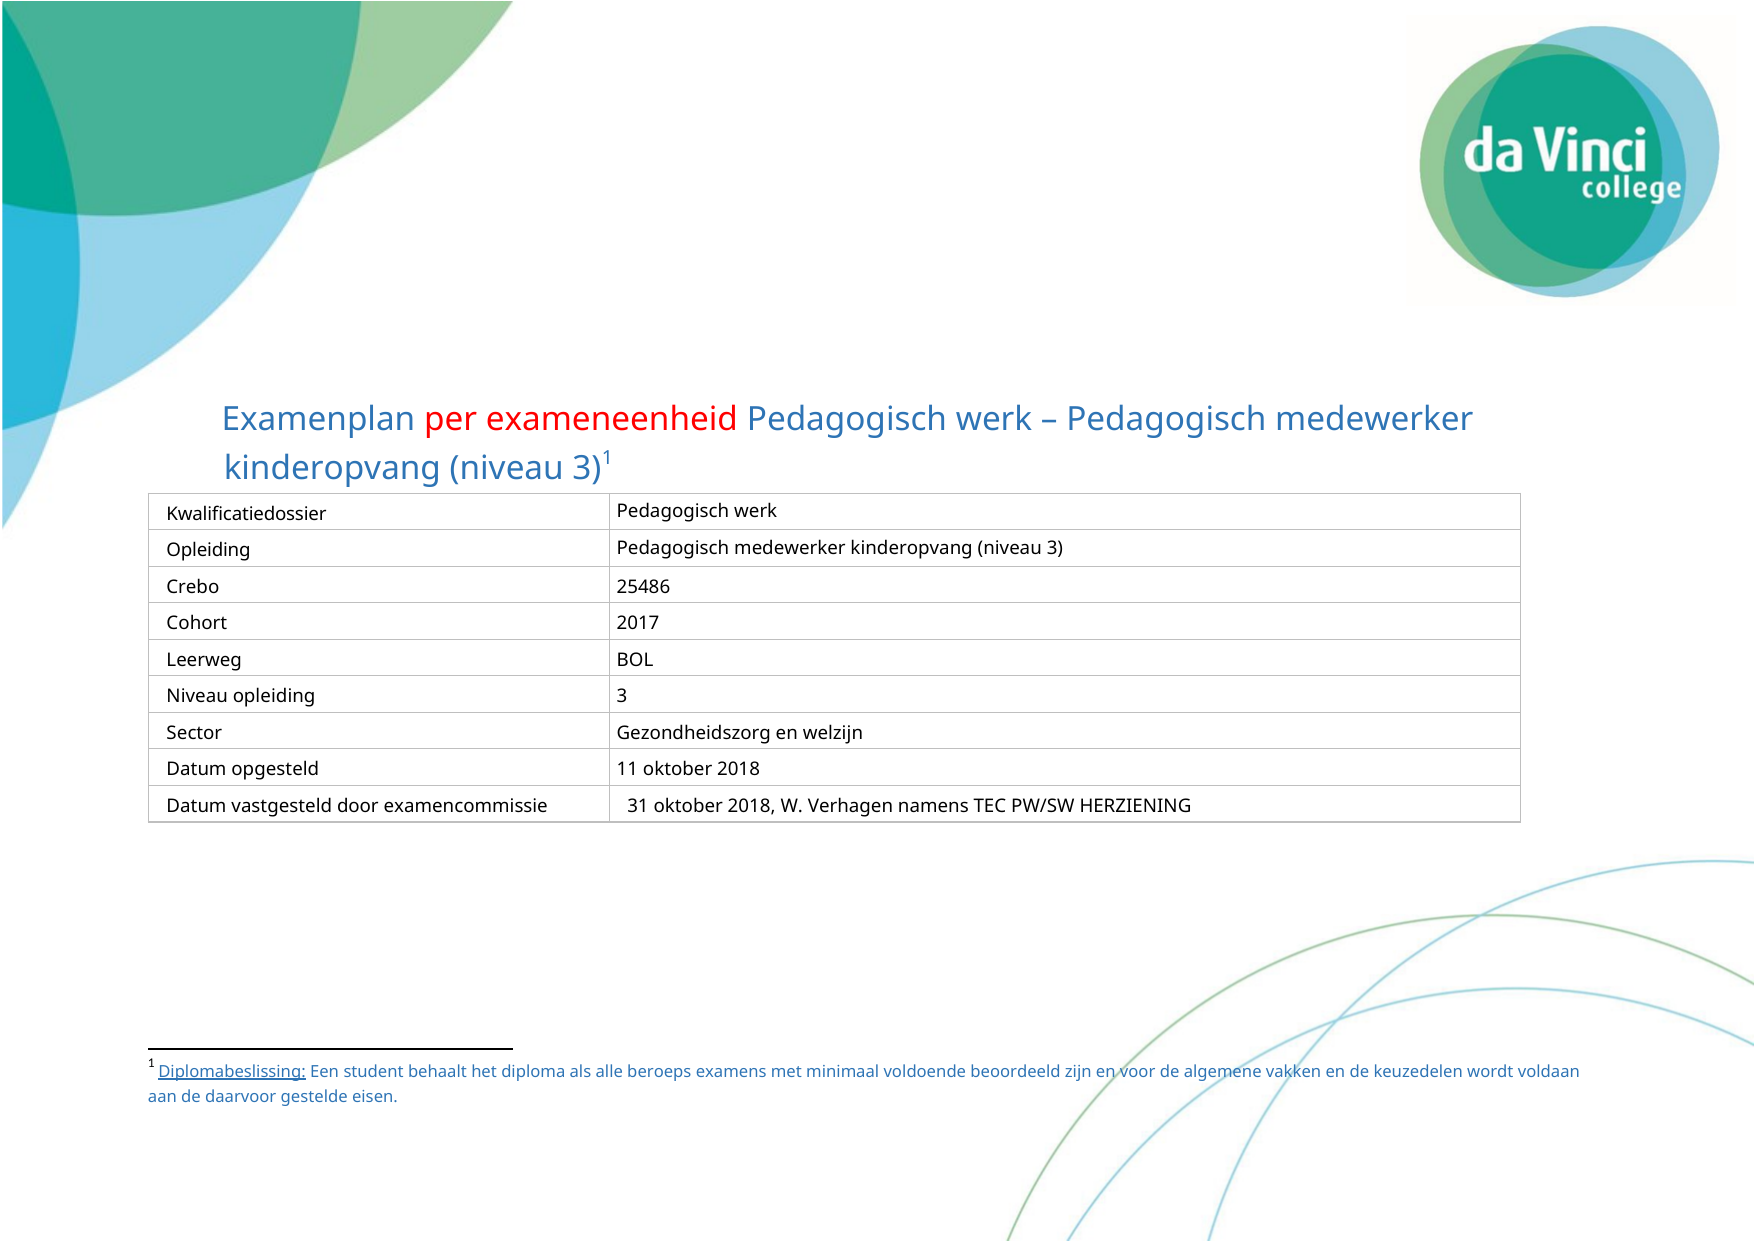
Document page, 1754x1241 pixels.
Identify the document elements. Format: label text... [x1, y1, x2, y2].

table_header Kwalificatiedossier [149, 494, 609, 529]
table_cell 3 [610, 676, 1520, 712]
table_header Pedagogisch werk [610, 494, 1520, 529]
table_cell Crebo [149, 567, 609, 602]
subtitle Examenplan per exameneenheid Pedagogisch werk – Pedagogisch medewerker kinderopvang (niveau 3) [221, 394, 1606, 489]
picture [1406, 15, 1737, 306]
picture [2, 1, 526, 557]
picture [1001, 830, 1754, 1241]
table_cell 2017 [610, 603, 1520, 639]
table_cell Gezondheidszorg en welzijn [610, 713, 1520, 748]
table_cell Datum vastgesteld door examencommissie [149, 786, 609, 821]
table_cell Cohort [149, 603, 609, 639]
table_cell BOL [610, 640, 1520, 675]
table_cell Opleiding [149, 530, 609, 566]
table_cell Niveau opleiding [149, 676, 609, 712]
table_cell 11 oktober 2018 [610, 749, 1520, 785]
table_cell Leerweg [149, 640, 609, 675]
table_cell 31 oktober 2018, W. Verhagen namens TEC PW/SW HERZIENING [610, 786, 1520, 821]
table_cell Pedagogisch medewerker kinderopvang (niveau 3) [610, 530, 1520, 566]
table_cell 25486 [610, 567, 1520, 602]
table_cell Datum opgesteld [149, 749, 609, 785]
table_cell Sector [149, 713, 609, 748]
